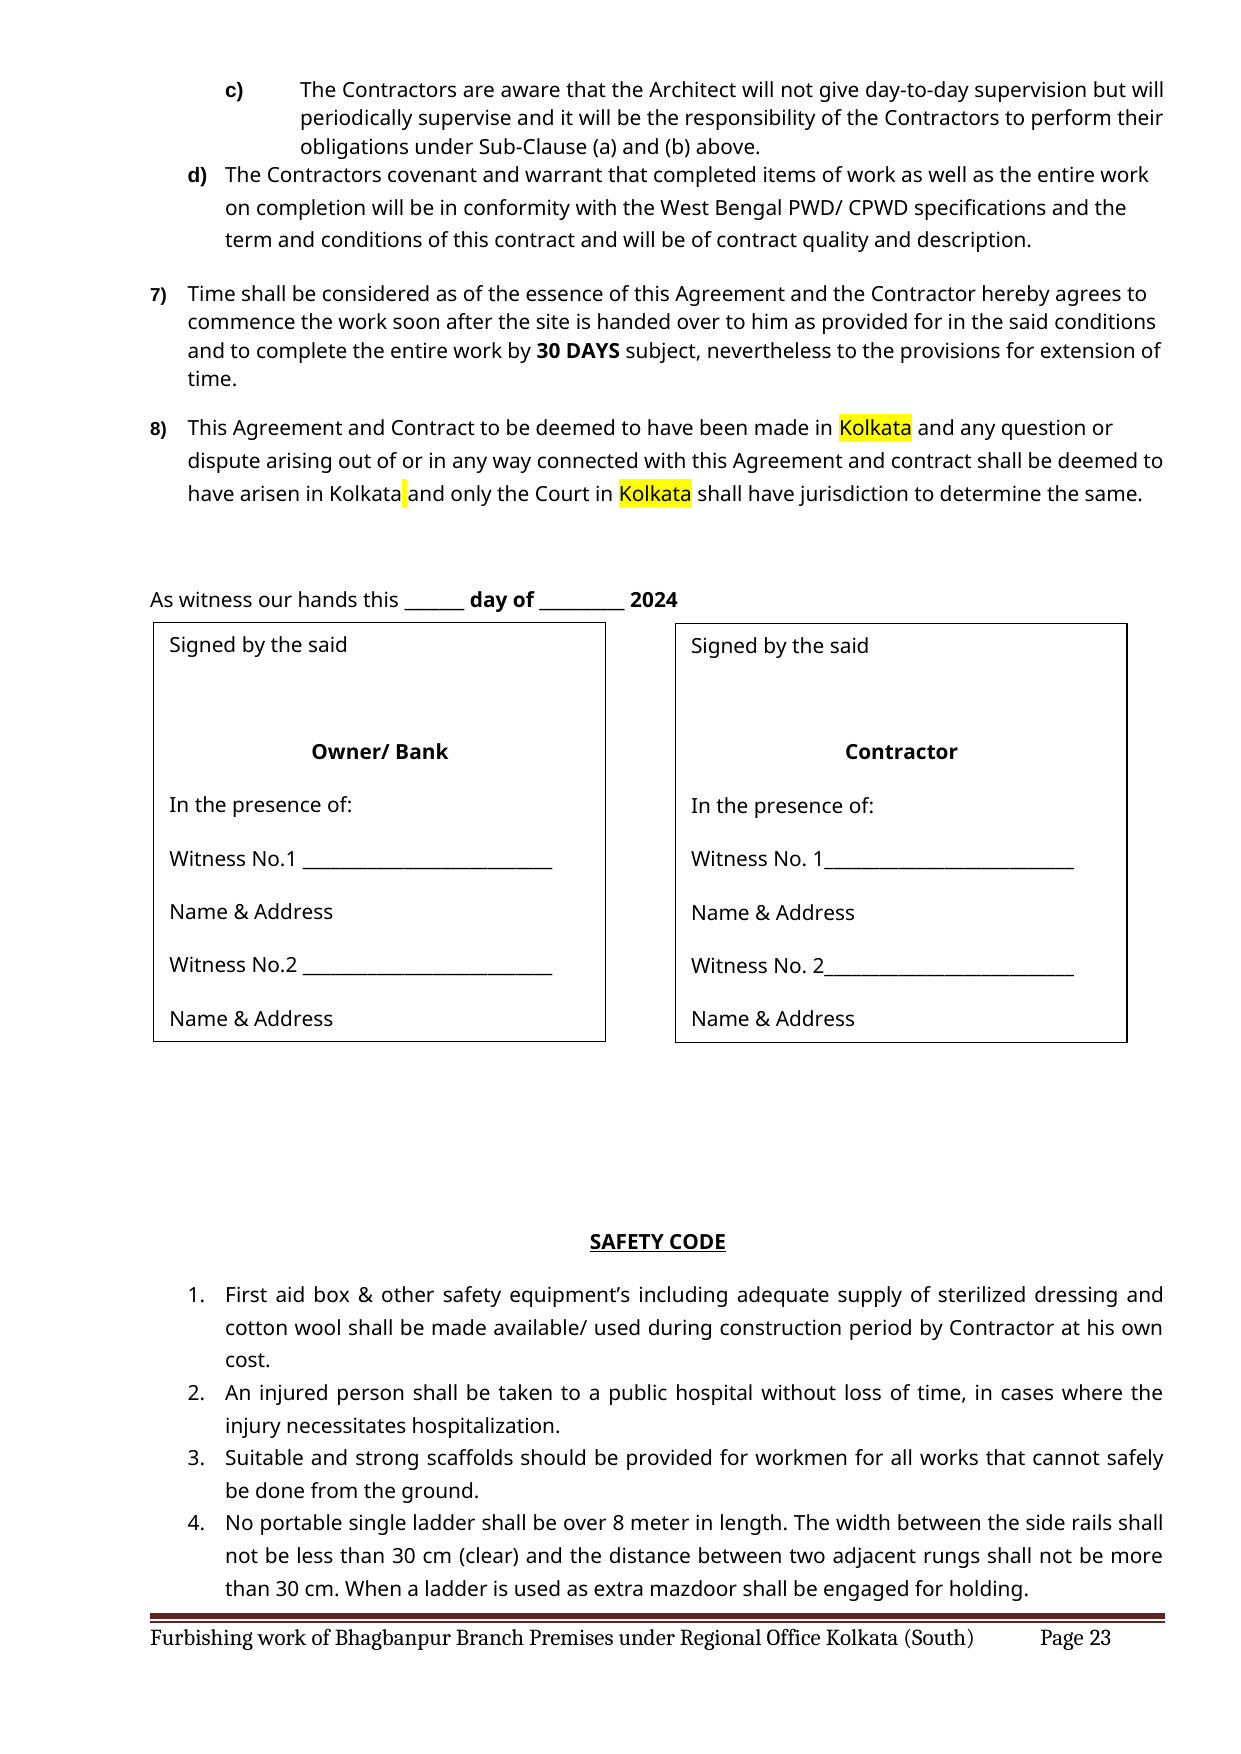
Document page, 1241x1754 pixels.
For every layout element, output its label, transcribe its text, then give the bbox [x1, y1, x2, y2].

list First aid box & other safety equipment’s including adequate supply of sterilized dressing and cotton wool shall be made available/ used during construction period by Contractor at his own cost. [187, 1280, 1165, 1374]
list An injured person shall be taken to a public hospital without loss of time, in cases where the injury necessitates hospitalization. [187, 1378, 1165, 1439]
text As witness our hands this _______ day of __________ 2024 [150, 586, 1165, 614]
list Suitable and strong scaffolds should be provided for workmen for all works that cannot safely be done from the ground. [187, 1443, 1165, 1504]
list No portable single ladder shall be over 8 meter in length. The width between the side rails shall not be less than 30 cm (clear) and the distance between two adjacent rungs shall not be more than 30 cm. When a ladder is used as extra mazdoor shall be engaged for holding. [187, 1508, 1165, 1602]
list The Contractors are aware that the Architect will not give day-to-day supervision but will periodically supervise and it will be the responsibility of the Contractors to perform their obligations under Sub-Clause (a) and (b) above. [225, 75, 1165, 160]
text SAFETY CODE [150, 1227, 1165, 1255]
